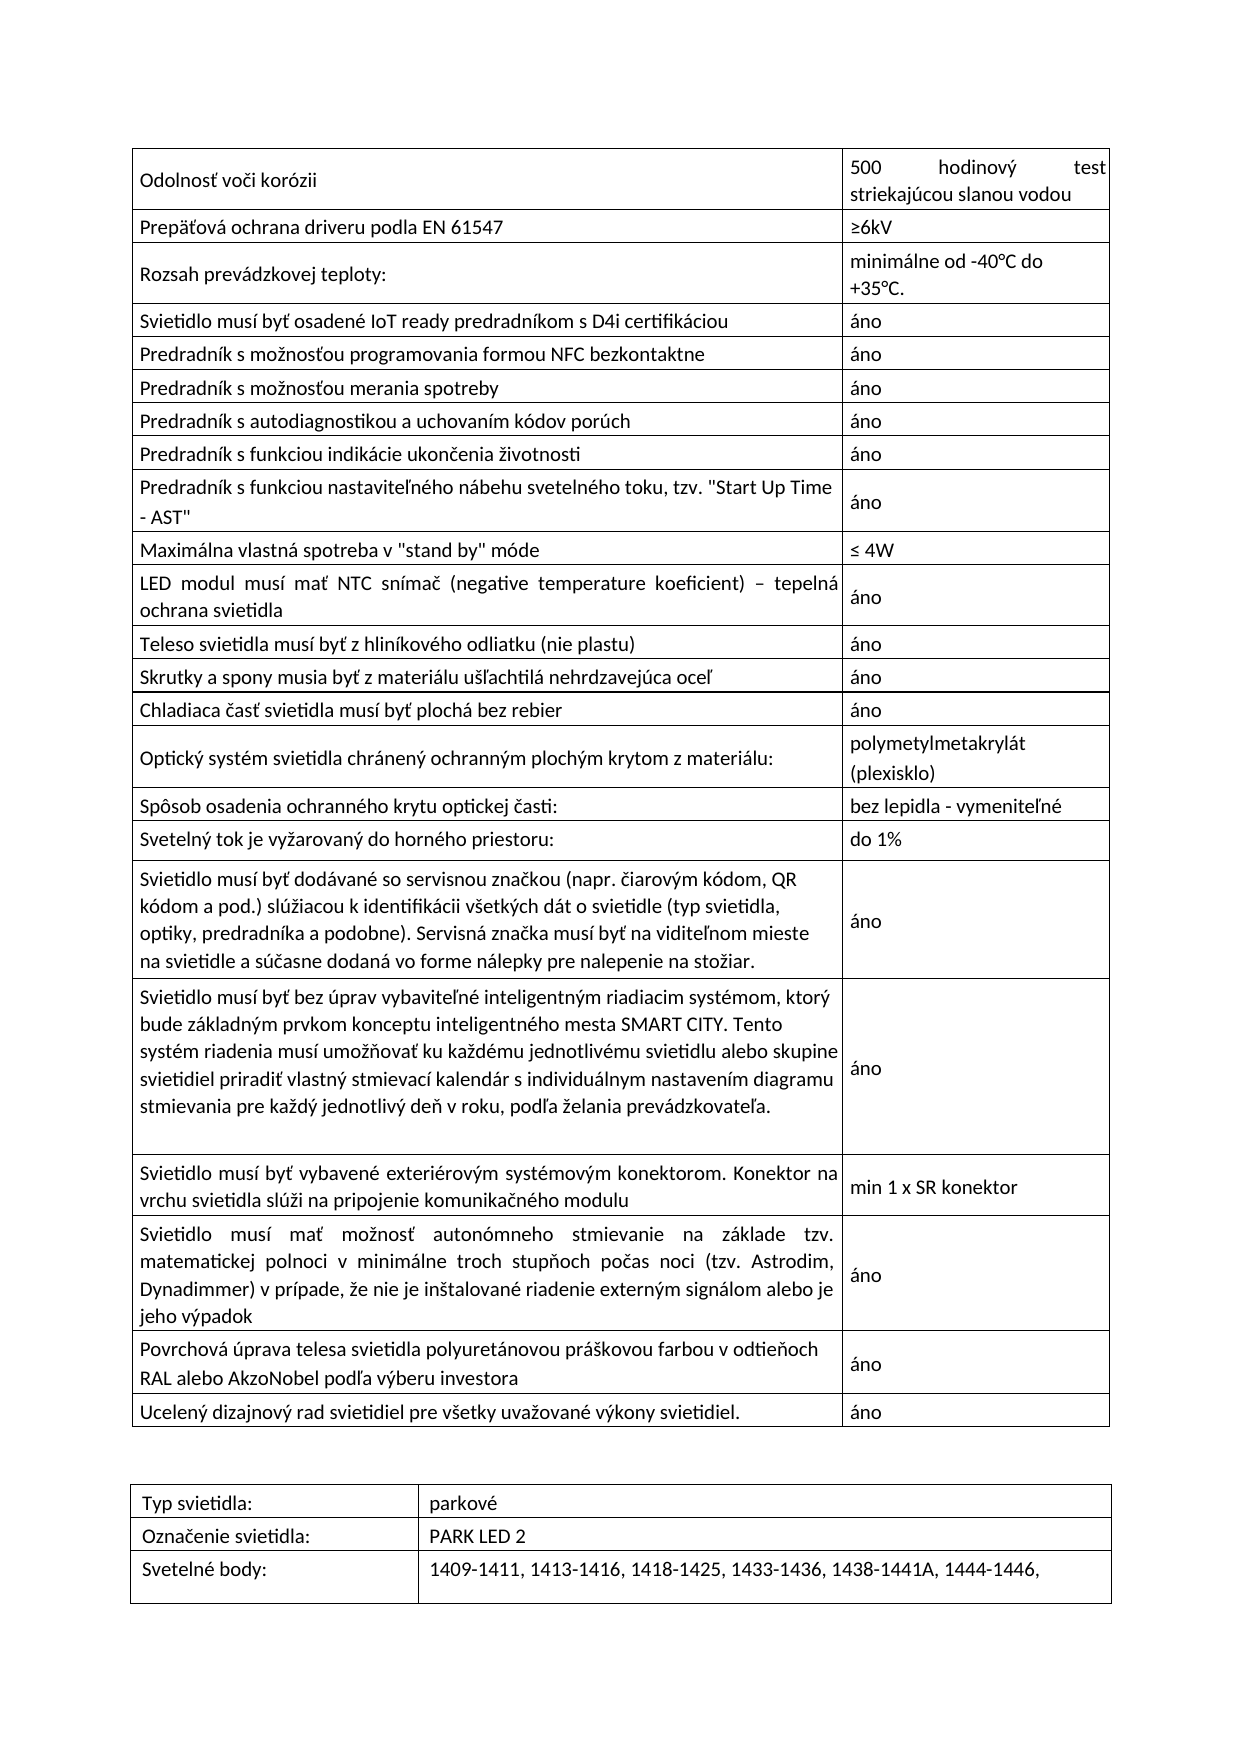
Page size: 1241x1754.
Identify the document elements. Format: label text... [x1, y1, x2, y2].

table_cell áno [843, 470, 1109, 531]
table_cell Predradník s funkciou nastaviteľného nábehu svetelného toku, tzv. "Start Up Time - AST" [133, 470, 842, 531]
table_cell Prepäťová ochrana driveru podla EN 61547 [133, 210, 842, 242]
table_header Typ svietidla: [131, 1485, 418, 1517]
table_cell ≥6kV [843, 210, 1109, 242]
table_cell áno [843, 659, 1109, 691]
table_cell áno [843, 979, 1109, 1154]
table_cell Predradník s možnosťou programovania formou NFC bezkontaktne [133, 337, 842, 369]
table_cell Rozsah prevádzkovej teploty: [133, 243, 842, 302]
table_cell Odolnosť voči korózii [133, 149, 842, 209]
table_cell Povrchová úprava telesa svietidla polyuretánovou práškovou farbou v odtieňoch RAL alebo AkzoNobel podľa výberu investora [133, 1331, 842, 1393]
table_cell áno [843, 1394, 1109, 1426]
table_cell LED modul musí mať NTC snímač (negative temperature koeficient) – tepelná ochrana svietidla [133, 565, 842, 625]
table_cell Svietidlo musí byť osadené IoT ready predradníkom s D4i certifikáciou [133, 304, 842, 336]
table_cell áno [843, 626, 1109, 658]
table_cell áno [843, 1331, 1109, 1393]
table_header parkové [419, 1485, 1111, 1517]
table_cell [419, 1551, 1111, 1603]
table_cell Svetelný tok je vyžarovaný do horného priestoru: [133, 821, 842, 860]
table_cell áno [843, 693, 1109, 725]
table_cell do 1% [843, 821, 1109, 860]
table_cell ≤ 4W [843, 532, 1109, 564]
table_cell áno [843, 304, 1109, 336]
table_cell Spôsob osadenia ochranného krytu optickej časti: [133, 788, 842, 820]
table_cell Ucelený dizajnový rad svietidiel pre všetky uvažované výkony svietidiel. [133, 1394, 842, 1426]
table_cell PARK LED 2 [419, 1518, 1111, 1550]
table_cell Maximálna vlastná spotreba v "stand by" móde [133, 532, 842, 564]
table_cell Svetelné body: [131, 1551, 418, 1603]
table_cell áno [843, 861, 1109, 978]
table_cell áno [843, 565, 1109, 625]
table_cell min 1 x SR konektor [843, 1155, 1109, 1215]
table_cell bez lepidla - vymeniteľné [843, 788, 1109, 820]
table_cell áno [843, 370, 1109, 402]
table_cell Svietidlo musí mať možnosť autonómneho stmievanie na základe tzv. matematickej polnoci v minimálne troch stupňoch počas noci (tzv. Astrodim, Dynadimmer) v prípade, že nie je inštalované riadenie externým signálom alebo je jeho výpadok [133, 1216, 842, 1330]
table_cell áno [843, 1216, 1109, 1330]
table_cell minimálne od -40°C do +35°C. [843, 243, 1109, 302]
table_cell áno [843, 436, 1109, 469]
table_cell 500 hodinový test striekajúcou slanou vodou [843, 149, 1109, 209]
table_cell Predradník s funkciou indikácie ukončenia životnosti [133, 436, 842, 469]
table_cell Skrutky a spony musia byť z materiálu ušľachtilá nehrdzavejúca oceľ [133, 659, 842, 691]
table_cell Svietidlo musí byť vybavené exteriérovým systémovým konektorom. Konektor na vrchu svietidla slúži na pripojenie komunikačného modulu [133, 1155, 842, 1215]
table_cell Teleso svietidla musí byť z hliníkového odliatku (nie plastu) [133, 626, 842, 658]
table_cell Svietidlo musí byť dodávané so servisnou značkou (napr. čiarovým kódom, QR kódom a pod.) slúžiacou k identifikácii všetkých dát o svietidle (typ svietidla, optiky, predradníka a podobne). Servisná značka musí byť na viditeľnom mieste na svietidle a súčasne dodaná vo forme nálepky pre nalepenie na stožiar. [133, 861, 842, 978]
table_cell Označenie svietidla: [131, 1518, 418, 1550]
table_cell Predradník s možnosťou merania spotreby [133, 370, 842, 402]
table_cell Chladiaca časť svietidla musí byť plochá bez rebier [133, 693, 842, 725]
table_cell Predradník s autodiagnostikou a uchovaním kódov porúch [133, 403, 842, 435]
table_cell áno [843, 403, 1109, 435]
table_cell áno [843, 337, 1109, 369]
table_cell Svietidlo musí byť bez úprav vybaviteľné inteligentným riadiacim systémom, ktorý bude základným prvkom konceptu inteligentného mesta SMART CITY. Tento systém riadenia musí umožňovať ku každému jednotlivému svietidlu alebo skupine svietidiel priradiť vlastný stmievací kalendár s individuálnym nastavením diagramu stmievania pre každý jednotlivý deň v roku, podľa želania prevádzkovateľa. [133, 979, 842, 1154]
table_cell polymetylmetakrylát (plexisklo) [843, 726, 1109, 787]
table_cell Optický systém svietidla chránený ochranným plochým krytom z materiálu: [133, 726, 842, 787]
